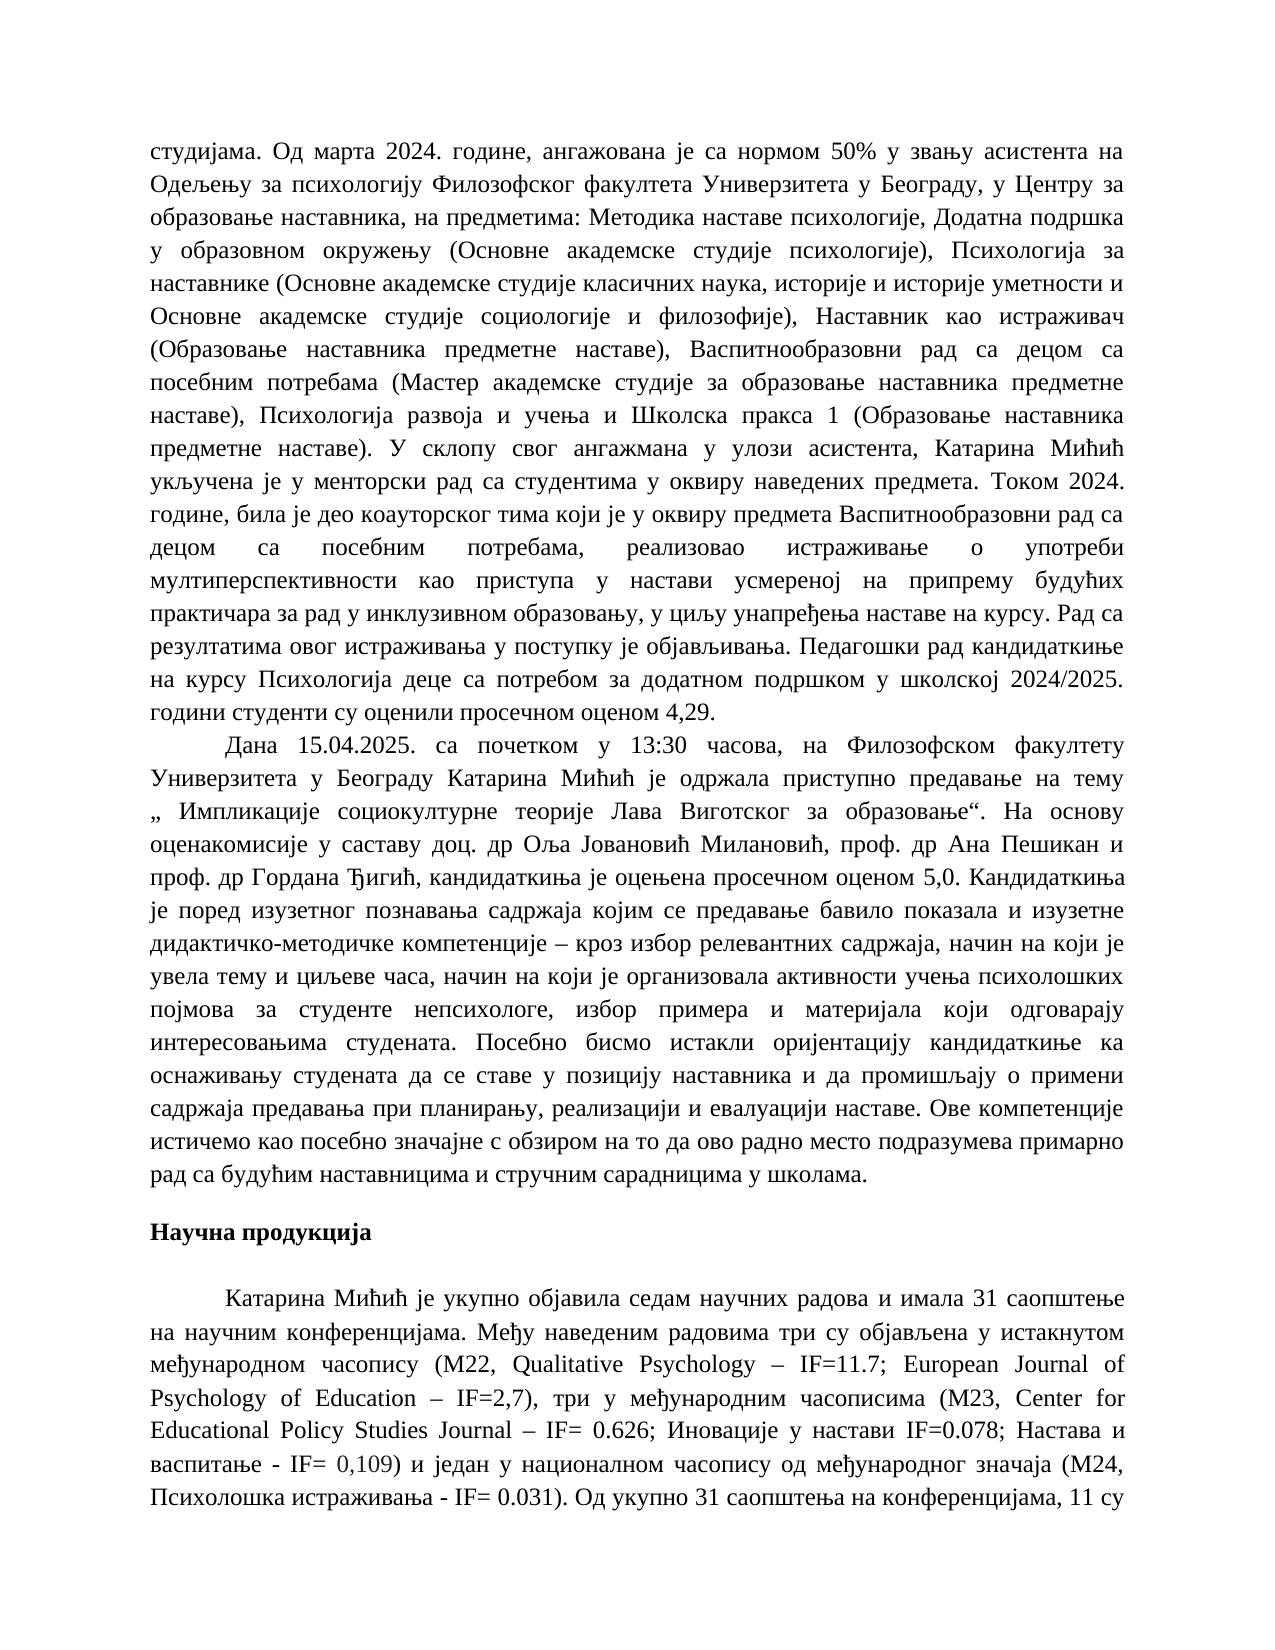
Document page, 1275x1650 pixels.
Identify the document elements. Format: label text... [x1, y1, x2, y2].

text Дана 15.04.2025. са почетком у 13:30 часова, на Филозофском факултету Универзитета у Београду Катарина Мићић је одржала приступно предавање на тему „ Импликације социокултурне теорије Лава Виготског за образовање“. На основу оценакомисије у саставу доц. др Оља Јовановић Милановић, проф. др Ана Пешикан и проф. др Гордана Ђигић, кандидаткиња је оцењена просечном оценом 5,0. Кандидаткиња је поред изузетног познавања садржаја којим се предавање бавило показала и изузетне дидактичко-методичке компетенције – кроз избор релевантних садржаја, начин на који је увела тему и циљеве часа, начин на који је организовала активности учења психолошких појмова за студенте непсихологе, избор примера и материјала који одговарају интересовањима студената. Посебно бисмо истакли оријентацију кандидаткиње ка оснаживању студената да се ставе у позицију наставника и да промишљају о примени садржаја предавања при планирању, реализацији и евалуацији наставе. Ове компетенције истичемо као посебно значајне с обзиром на то да ово радно место подразумева примарно рад са будућим наставницима и стручним сарадницима у школама. [150, 730, 1125, 1188]
text Научна продукција [150, 1217, 1125, 1246]
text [150, 136, 1125, 726]
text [150, 1283, 1125, 1510]
